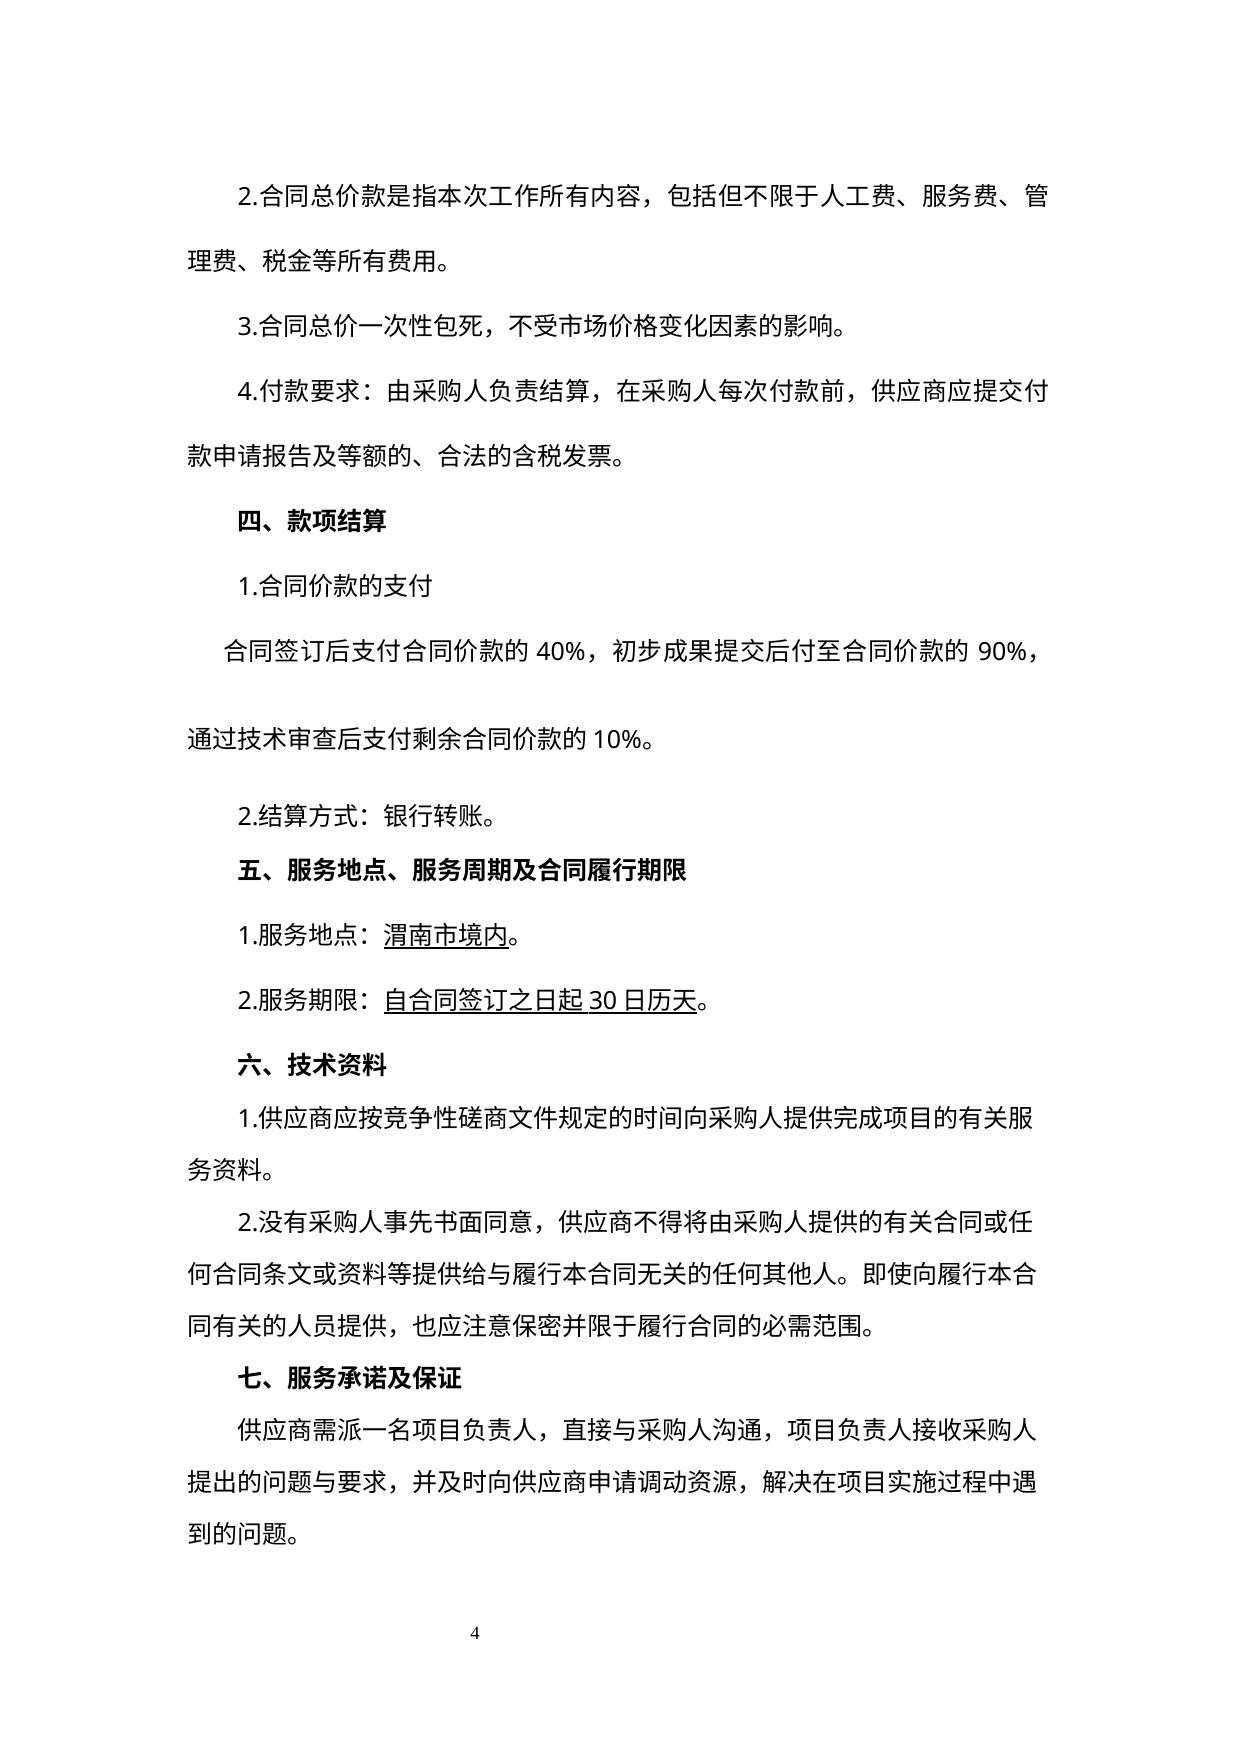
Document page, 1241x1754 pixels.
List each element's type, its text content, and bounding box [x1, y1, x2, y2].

text 2.服务期限：自合同签订之日起30日历天。 [187, 966, 1053, 1031]
text 1.供应商应按竞争性磋商文件规定的时间向采购人提供完成项目的有关服务资料。 [187, 1086, 1053, 1190]
text 1.合同价款的支付 [187, 552, 1053, 617]
text 2.结算方式：银行转账。 [187, 782, 1053, 836]
text 七、服务承诺及保证 [187, 1346, 1053, 1398]
text 六、技术资料 [187, 1031, 1053, 1086]
text 1.服务地点：渭南市境内。 [187, 901, 1053, 966]
text 四、款项结算 [187, 487, 1053, 552]
text 4.付款要求：由采购人负责结算，在采购人每次付款前，供应商应提交付款申请报告及等额的、合法的含税发票。 [187, 357, 1053, 487]
text 2.合同总价款是指本次工作所有内容，包括但不限于人工费、服务费、管理费、税金等所有费用。 [187, 162, 1053, 292]
text 2.没有采购人事先书面同意，供应商不得将由采购人提供的有关合同或任何合同条文或资料等提供给与履行本合同无关的任何其他人。即使向履行本合同有关的人员提供，也应注意保密并限于履行合同的必需范围。 [187, 1190, 1053, 1346]
text 供应商需派一名项目负责人，直接与采购人沟通，项目负责人接收采购人提出的问题与要求，并及时向供应商申请调动资源，解决在项目实施过程中遇到的问题。 [187, 1398, 1053, 1554]
text 合同签订后支付合同价款的40%，初步成果提交后付至合同价款的 90%，通过技术审查后支付剩余合同价款的10%。 [187, 617, 1053, 770]
text 3.合同总价一次性包死，不受市场价格变化因素的影响。 [187, 292, 1053, 357]
text 五、服务地点、服务周期及合同履行期限 [187, 836, 1053, 901]
